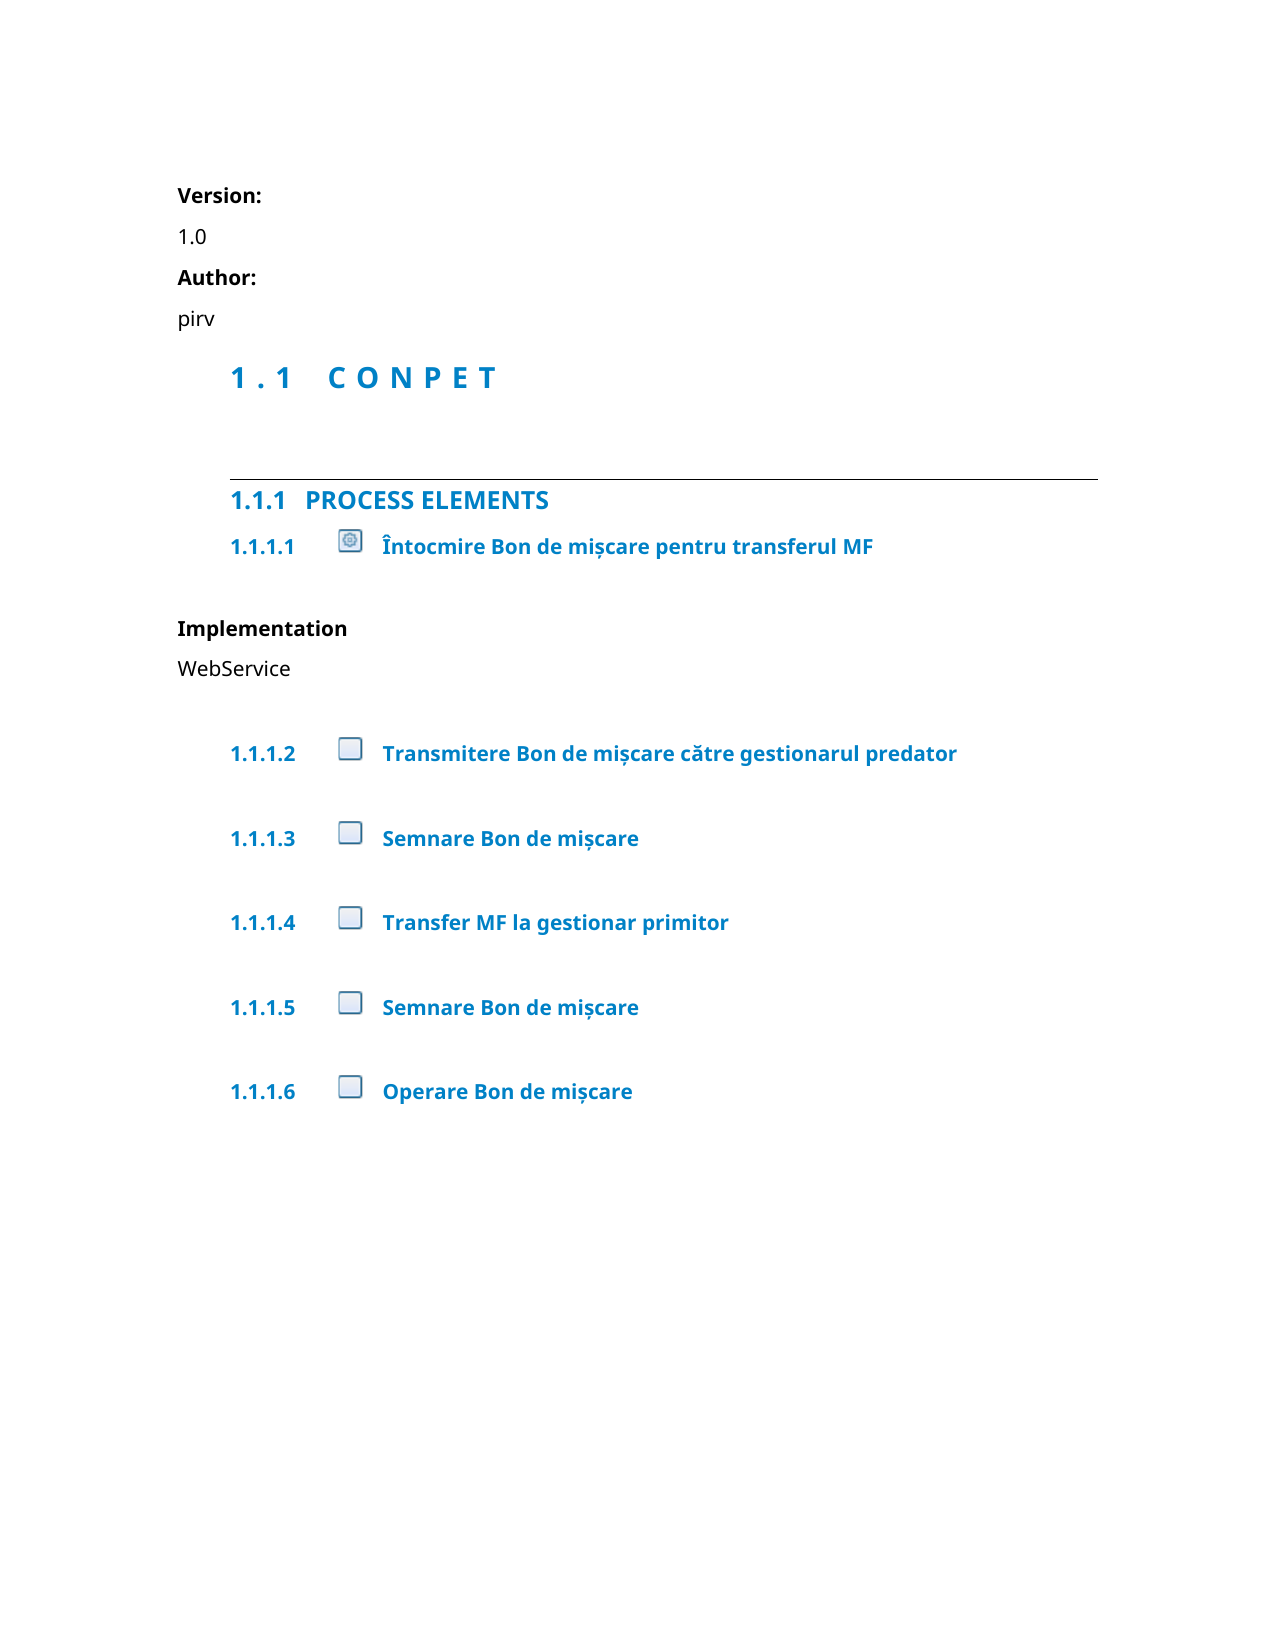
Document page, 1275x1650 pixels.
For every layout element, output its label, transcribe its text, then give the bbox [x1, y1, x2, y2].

subtitle Transmitere Bon de mișcare către gestionarul predator [230, 736, 1098, 768]
subtitle Semnare Bon de mișcare [230, 821, 1098, 852]
subtitle Întocmire Bon de mișcare pentru transferul MF [230, 529, 1098, 560]
subtitle Operare Bon de mișcare [230, 1075, 1098, 1106]
text Author: [177, 263, 1098, 291]
subtitle Process Elements [230, 480, 1098, 517]
picture [338, 1074, 364, 1100]
text WebService [177, 654, 1098, 683]
picture [338, 529, 364, 554]
subtitle Conpet [230, 357, 1098, 397]
text Version: [177, 181, 1098, 209]
picture [338, 990, 364, 1016]
text pirv [177, 304, 1098, 332]
subtitle Semnare Bon de mișcare [230, 990, 1098, 1021]
picture [338, 821, 364, 846]
picture [338, 736, 364, 762]
subtitle Transfer MF la gestionar primitor [230, 906, 1098, 937]
text 1.0 [177, 222, 1098, 250]
text Implementation [177, 614, 1098, 642]
picture [338, 905, 364, 931]
